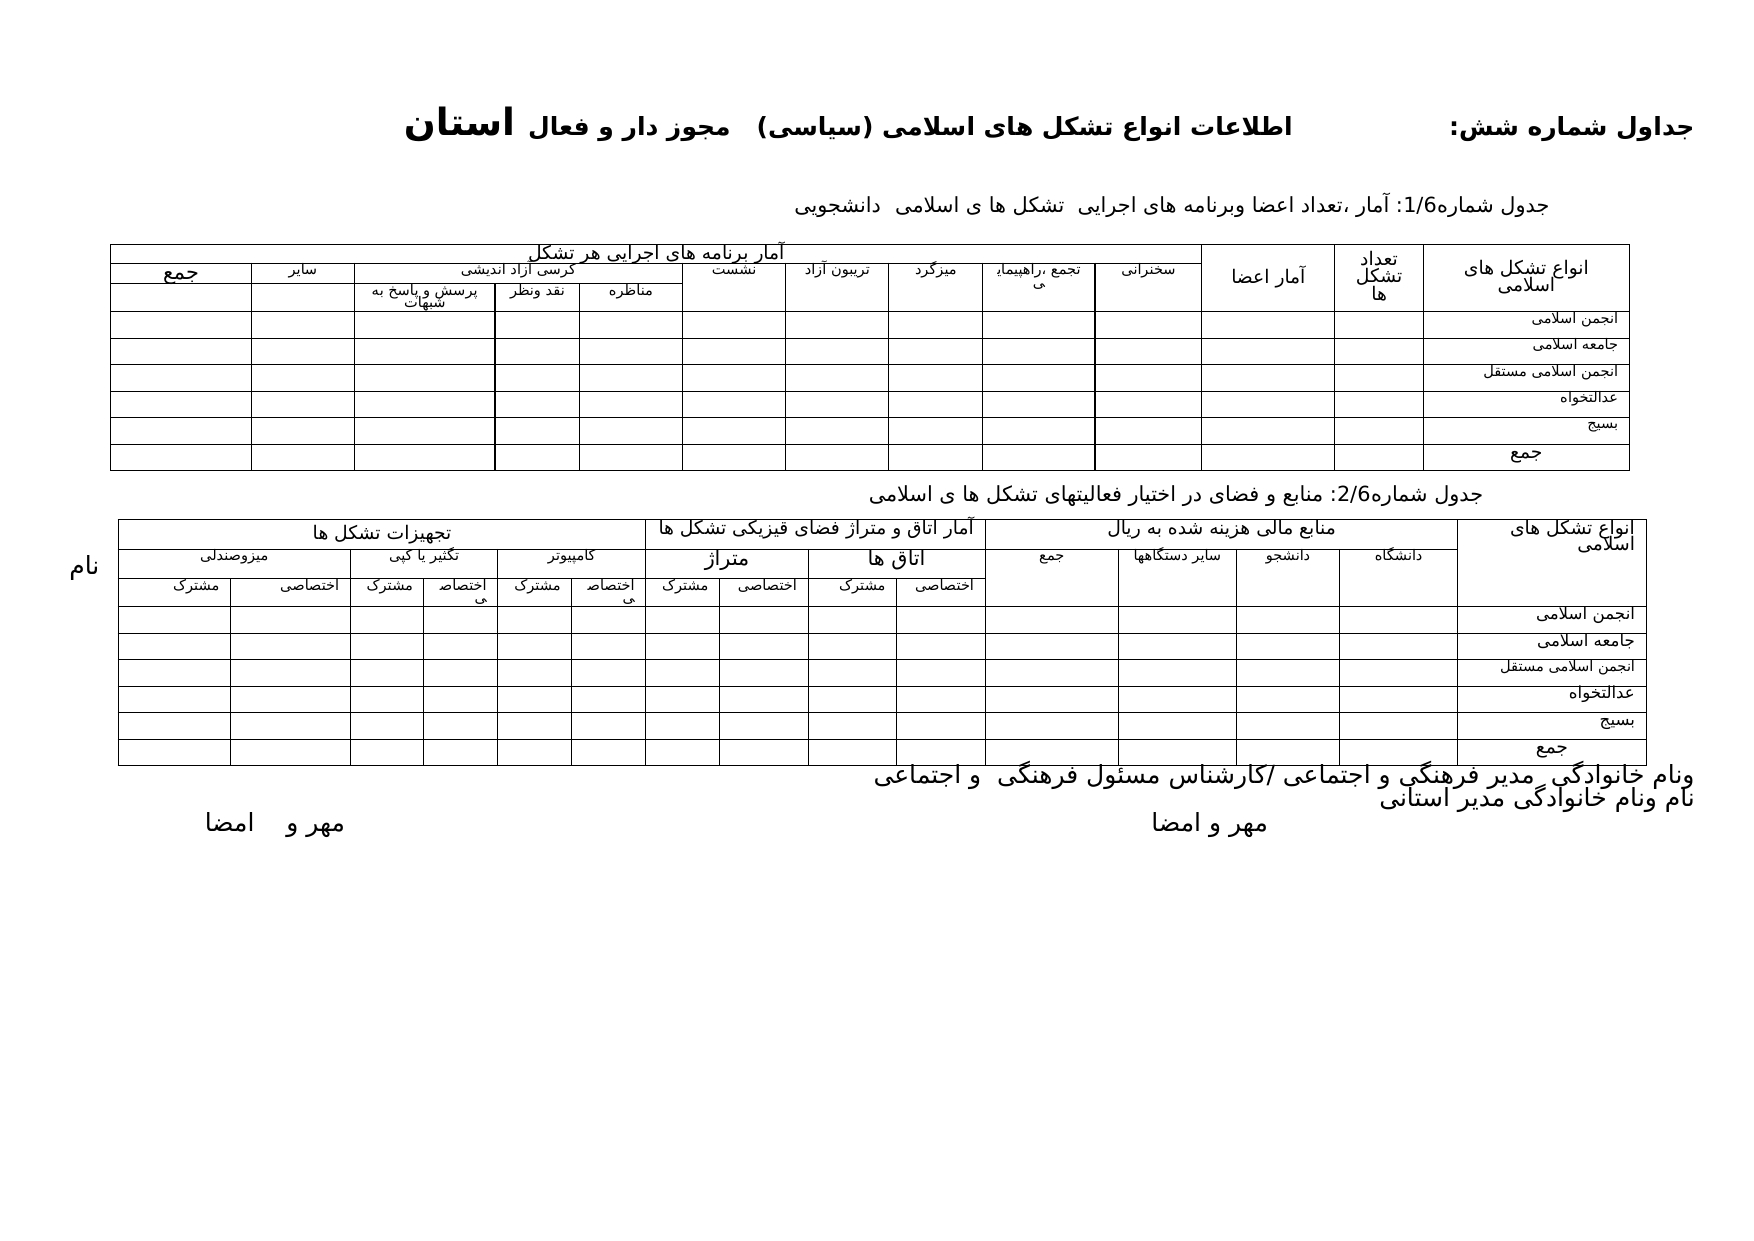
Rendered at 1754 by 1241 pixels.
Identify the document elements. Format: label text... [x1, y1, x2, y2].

table_cell [986, 713, 1118, 738]
table_cell [252, 365, 354, 391]
table_cell [580, 339, 682, 364]
table_cell انجمن اسلامی مستقل [1458, 660, 1646, 686]
table_cell [1119, 607, 1236, 633]
table_cell [355, 365, 494, 391]
table_cell عدالتخواه [1424, 392, 1629, 417]
table_header تجهیزات تشکل ها [119, 520, 645, 549]
table_cell [786, 339, 888, 364]
table_cell بسیج [1424, 418, 1629, 443]
table_cell اختصاصی [720, 579, 808, 606]
table_header آمار اعضا [1202, 245, 1334, 311]
table_cell [424, 687, 497, 712]
table_header منابع مالی هزینه شده به ریال [986, 520, 1457, 549]
table_cell [498, 660, 571, 686]
table_cell [1096, 445, 1201, 470]
text جدول شماره2/6: منابع و فضای در اختیار فعالیتهای تشکل ها ی اسلامی [1074, 486, 1695, 506]
table_cell [572, 634, 645, 659]
text جداول شماره شش: اطلاعات انواع تشکل های اسلامی (سیاسی) مجوز دار و فعال استان [59, 100, 1695, 144]
table_cell [986, 687, 1118, 712]
table_cell [231, 713, 350, 738]
table_cell [1202, 445, 1334, 470]
table_cell [111, 445, 251, 470]
table_cell [580, 365, 682, 391]
table_cell [986, 607, 1118, 633]
table_cell [646, 713, 719, 738]
table_header انواع تشکل های اسلامی [1424, 245, 1629, 311]
table_cell مشترک [119, 579, 230, 606]
table_cell [986, 660, 1118, 686]
table_cell [572, 660, 645, 686]
table_cell بسیج [1458, 713, 1646, 738]
table_cell [498, 713, 571, 738]
table_cell [252, 284, 354, 311]
table_cell [351, 660, 423, 686]
table_cell سایر دستگاهها [1119, 550, 1236, 606]
table_cell [498, 634, 571, 659]
table_header آمار برنامه های اجرایی هر تشکل [111, 245, 1201, 263]
table_cell [1340, 687, 1457, 712]
table_cell متراژ [646, 550, 808, 578]
table_cell کامپیوتر [498, 550, 645, 578]
table_cell [889, 392, 982, 417]
table_cell [720, 607, 808, 633]
table_cell [983, 365, 1094, 391]
table_cell [252, 445, 354, 470]
table_cell [897, 740, 985, 765]
table_cell [231, 607, 350, 633]
table_cell [111, 365, 251, 391]
table_cell [351, 687, 423, 712]
table_cell [572, 687, 645, 712]
table_cell [424, 607, 497, 633]
table_cell [252, 418, 354, 443]
table_cell [572, 607, 645, 633]
table_cell [1096, 365, 1201, 391]
table_cell [1340, 607, 1457, 633]
table_cell دانشجو [1237, 550, 1339, 606]
table_cell [1335, 339, 1423, 364]
table_cell جامعه اسلامی [1458, 634, 1646, 659]
table_cell [355, 445, 494, 470]
table_cell [1096, 339, 1201, 364]
table_cell [496, 418, 579, 443]
table_cell [351, 607, 423, 633]
text جدول شماره1/6: آمار ،تعداد اعضا وبرنامه های اجرایی تشکل ها ی اسلامی دانشجویی [59, 197, 1695, 216]
table_cell [498, 607, 571, 633]
table_cell [720, 660, 808, 686]
table_cell [897, 713, 985, 738]
table_cell [111, 284, 251, 311]
table_cell [424, 660, 497, 686]
table_cell [496, 365, 579, 391]
table_cell [720, 713, 808, 738]
text جدول شماره2/6: منابع و فضای در اختیار فعالیتهای تشکل ها ی اسلامی [59, 486, 1071, 506]
table_cell [1119, 713, 1236, 738]
table_cell [897, 687, 985, 712]
table_cell [786, 418, 888, 443]
table_cell [1237, 713, 1339, 738]
table_cell [580, 418, 682, 443]
table_cell [1119, 740, 1236, 765]
table_cell [252, 392, 354, 417]
table_cell [986, 634, 1118, 659]
table_cell تگثیر یا کپی [351, 550, 497, 578]
table_cell [231, 634, 350, 659]
table_cell [786, 312, 888, 338]
table_cell [1119, 634, 1236, 659]
table_cell [1237, 607, 1339, 633]
table_cell جمع [986, 550, 1118, 606]
table_cell [355, 339, 494, 364]
table_cell [1237, 687, 1339, 712]
table_cell [424, 634, 497, 659]
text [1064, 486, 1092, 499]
table_cell سخنرانی [1096, 264, 1201, 311]
table_cell [983, 392, 1094, 417]
table_cell [496, 339, 579, 364]
table_cell [983, 312, 1094, 338]
table_cell [496, 392, 579, 417]
table_cell [355, 392, 494, 417]
table_cell [355, 418, 494, 443]
table_cell مناظره [580, 284, 682, 311]
table_cell [683, 445, 785, 470]
table_cell [809, 740, 896, 765]
table_cell انجمن اسلامی مستقل [1424, 365, 1629, 391]
table_cell [897, 634, 985, 659]
table_cell جامعه اسلامی [1424, 339, 1629, 364]
table_cell تجمع ،راهپیمایی [983, 264, 1094, 311]
table_cell [424, 740, 497, 765]
table_cell میزوصندلی [119, 550, 350, 578]
table_cell [683, 339, 785, 364]
table_cell اتاق ها [809, 550, 985, 578]
table_cell کرسی آزاد اندیشی [355, 264, 682, 283]
table_cell [646, 634, 719, 659]
table_cell [119, 740, 230, 765]
table_cell [897, 660, 985, 686]
table_cell [119, 634, 230, 659]
table_cell [1202, 392, 1334, 417]
table_cell [720, 634, 808, 659]
table_cell [1096, 312, 1201, 338]
table_cell جمع [1458, 740, 1646, 765]
table_cell [683, 365, 785, 391]
table_cell [1237, 634, 1339, 659]
table_cell [111, 392, 251, 417]
table_cell جمع [111, 264, 251, 283]
table_cell [580, 312, 682, 338]
table_cell [252, 312, 354, 338]
table_cell [1335, 392, 1423, 417]
table_cell [572, 740, 645, 765]
table_cell [1237, 740, 1339, 765]
table_cell [889, 418, 982, 443]
table_cell [983, 445, 1094, 470]
table_cell [1096, 392, 1201, 417]
text نام ونام خانوادگی مدیر فرهنگی و اجتماعی /کارشناس مسئول فرهنگی و اجتماعی نام ونام خانوادگی مدیر استانی [59, 556, 1695, 813]
table_cell [1096, 418, 1201, 443]
table_cell [1202, 339, 1334, 364]
table_cell پرسش و پاسخ به شبهات [355, 284, 494, 311]
table_cell [809, 634, 896, 659]
table_cell [424, 713, 497, 738]
table_header آمار اتاق و متراژ فضای قیزیکی تشکل ها [646, 520, 985, 549]
table_cell [498, 740, 571, 765]
table_cell [683, 418, 785, 443]
table_cell اختصاصی [424, 579, 497, 606]
table_cell [231, 687, 350, 712]
table_cell [111, 418, 251, 443]
table_cell مشترک [351, 579, 423, 606]
table_cell مشترک [498, 579, 571, 606]
table_cell [351, 713, 423, 738]
table_cell [786, 392, 888, 417]
table_cell [355, 312, 494, 338]
table_cell مشترک [646, 579, 719, 606]
table_cell [119, 713, 230, 738]
table_cell [498, 687, 571, 712]
table_cell [809, 713, 896, 738]
table_cell [646, 660, 719, 686]
table_cell [983, 339, 1094, 364]
table_cell اختصاصی [231, 579, 350, 606]
table_cell سایر [252, 264, 354, 283]
table_cell [646, 687, 719, 712]
table_cell [786, 365, 888, 391]
table_cell نشست [683, 264, 785, 311]
table_cell [1340, 660, 1457, 686]
table_cell تریبون آزاد [786, 264, 888, 311]
table_cell [646, 607, 719, 633]
table_cell [111, 339, 251, 364]
table_cell [1202, 312, 1334, 338]
table_cell جمع [1424, 445, 1629, 470]
table_cell [231, 660, 350, 686]
table_cell [809, 607, 896, 633]
table_cell نقد ونظر [496, 284, 579, 311]
table_cell انجمن اسلامی [1424, 312, 1629, 338]
table_cell [580, 392, 682, 417]
table_cell [119, 660, 230, 686]
text مهر و امضا مهر و امضا [59, 813, 1695, 836]
table_cell [889, 445, 982, 470]
table_cell اختصاصی [572, 579, 645, 606]
table_cell عدالتخواه [1458, 687, 1646, 712]
table_cell [351, 740, 423, 765]
table_cell [683, 392, 785, 417]
table_cell [1340, 740, 1457, 765]
table_cell [1335, 312, 1423, 338]
table_cell [111, 312, 251, 338]
table_cell [580, 445, 682, 470]
table_cell [1340, 713, 1457, 738]
table_cell [1202, 365, 1334, 391]
table_cell [1335, 445, 1423, 470]
table_cell [1340, 634, 1457, 659]
table_cell [986, 740, 1118, 765]
table_cell اختصاصی [897, 579, 985, 606]
table_cell [720, 687, 808, 712]
table_cell [683, 312, 785, 338]
table_cell [1202, 418, 1334, 443]
table_cell [252, 339, 354, 364]
table_cell [646, 740, 719, 765]
table_cell دانشگاه [1340, 550, 1457, 606]
table_cell [889, 339, 982, 364]
table_cell [496, 312, 579, 338]
table_header انواع تشکل های اسلامی [1458, 520, 1646, 606]
table_cell [889, 365, 982, 391]
table_cell میزگرد [889, 264, 982, 311]
table_cell [983, 418, 1094, 443]
table_cell [809, 660, 896, 686]
table_cell [1335, 365, 1423, 391]
table_header تعداد تشکل ها [1335, 245, 1423, 311]
table_cell [1119, 660, 1236, 686]
table_cell [1335, 418, 1423, 443]
table_cell [1237, 660, 1339, 686]
table_cell [351, 634, 423, 659]
table_cell [897, 607, 985, 633]
table_cell مشترک [809, 579, 896, 606]
table_cell [1119, 687, 1236, 712]
table_cell [572, 713, 645, 738]
table_cell [809, 687, 896, 712]
table_cell [496, 445, 579, 470]
table_cell [720, 740, 808, 765]
table_cell [231, 740, 350, 765]
table_cell [119, 687, 230, 712]
table_cell [119, 607, 230, 633]
table_cell [889, 312, 982, 338]
table_cell [786, 445, 888, 470]
table_cell انجمن اسلامی [1458, 607, 1646, 633]
